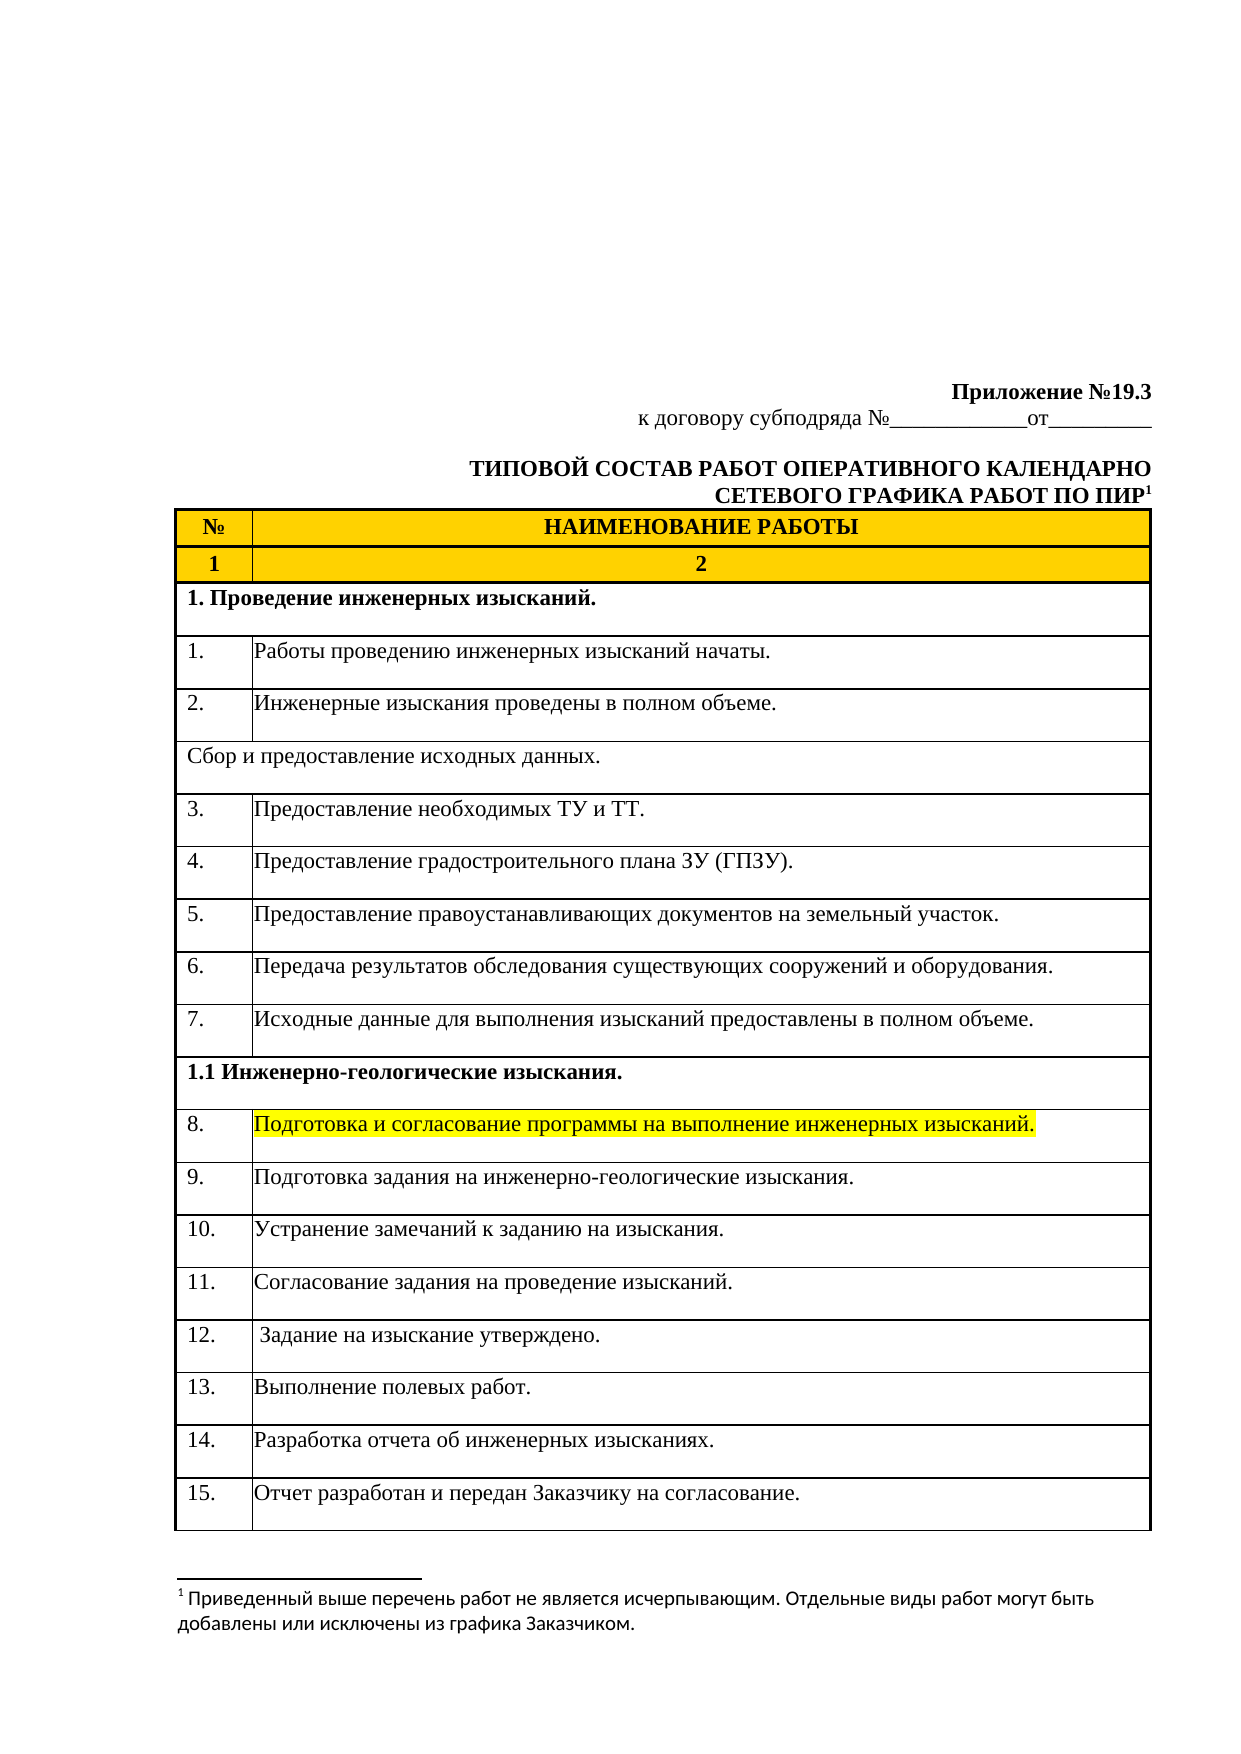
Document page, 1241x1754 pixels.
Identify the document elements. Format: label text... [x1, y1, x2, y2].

table_cell 7. [177, 1005, 252, 1056]
table_cell 2 [253, 548, 1149, 581]
text Приложение №19.3 [177, 378, 1152, 404]
table_cell 2. [177, 690, 252, 741]
table_cell 6. [177, 953, 252, 1003]
table_cell 1.1 Инженерно-геологические изыскания. [177, 1058, 1149, 1109]
text ТИПОВОЙ СОСТАВ РАБОТ ОПЕРАТИВНОГО КАЛЕНДАРНО СЕТЕВОГО ГРАФИКА РАБОТ ПО ПИР [177, 456, 1152, 508]
table_cell Согласование задания на проведение изысканий. [253, 1268, 1149, 1319]
table_cell 10. [177, 1216, 252, 1267]
table_cell 8. [177, 1110, 252, 1161]
table_cell 12. [177, 1321, 252, 1372]
table_cell 9. [177, 1163, 252, 1214]
table_cell 1. [177, 637, 252, 688]
table_cell Сбор и предоставление исходных данных. [177, 742, 1149, 793]
table_cell Предоставление градостроительного плана ЗУ (ГПЗУ). [253, 847, 1149, 898]
table_cell 1. Проведение инженерных изысканий. [177, 584, 1149, 635]
table_cell Выполнение полевых работ. [253, 1373, 1149, 1424]
table_cell 15. [177, 1479, 252, 1529]
table_cell Предоставление необходимых ТУ и ТТ. [253, 795, 1149, 846]
table_cell 14. [177, 1426, 252, 1477]
table_cell Подготовка задания на инженерно-геологические изыскания. [253, 1163, 1149, 1214]
table_header № [177, 511, 252, 545]
table_cell Задание на изыскание утверждено. [253, 1321, 1149, 1372]
text к договору субподряда №____________от_________ [177, 404, 1152, 431]
table_cell Исходные данные для выполнения изысканий предоставлены в полном объеме. [253, 1005, 1149, 1056]
table_cell Передача результатов обследования существующих сооружений и оборудования. [253, 953, 1149, 1003]
table_cell Предоставление правоустанавливающих документов на земельный участок. [253, 900, 1149, 951]
table_header Наименование работы [253, 511, 1149, 545]
table_cell Инженерные изыскания проведены в полном объеме. [253, 690, 1149, 741]
table_cell Разработка отчета об инженерных изысканиях. [253, 1426, 1149, 1477]
table_cell 1 [177, 548, 252, 581]
table_cell 3. [177, 795, 252, 846]
table_cell 13. [177, 1373, 252, 1424]
table_cell 11. [177, 1268, 252, 1319]
table_cell 5. [177, 900, 252, 951]
table_cell Подготовка и согласование программы на выполнение инженерных изысканий. [253, 1110, 1149, 1161]
table_cell Работы проведению инженерных изысканий начаты. [253, 637, 1149, 688]
table_cell Устранение замечаний к заданию на изыскания. [253, 1216, 1149, 1267]
table_cell Отчет разработан и передан Заказчику на согласование. [253, 1479, 1149, 1529]
table_cell 4. [177, 847, 252, 898]
